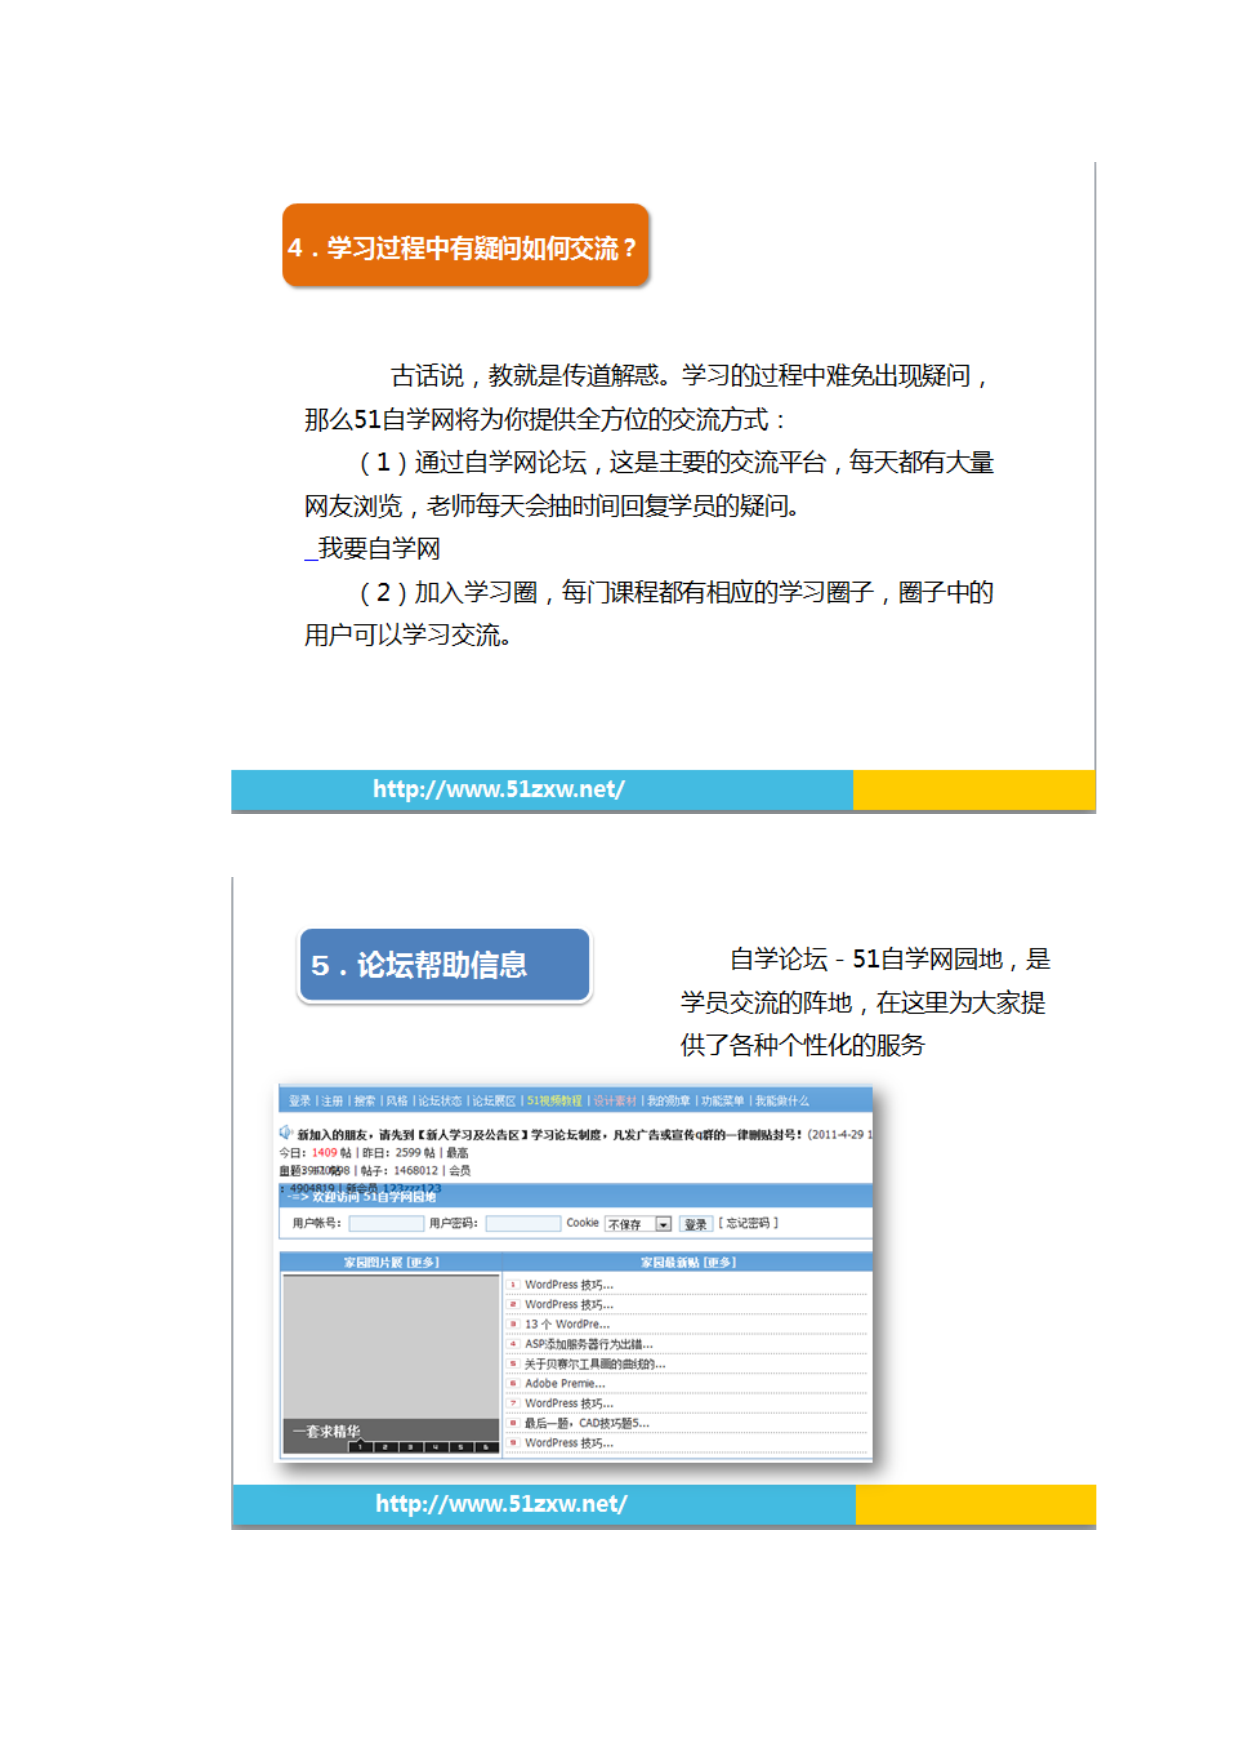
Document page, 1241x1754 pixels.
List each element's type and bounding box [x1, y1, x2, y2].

picture [231, 877, 1097, 1530]
picture [231, 162, 1097, 814]
